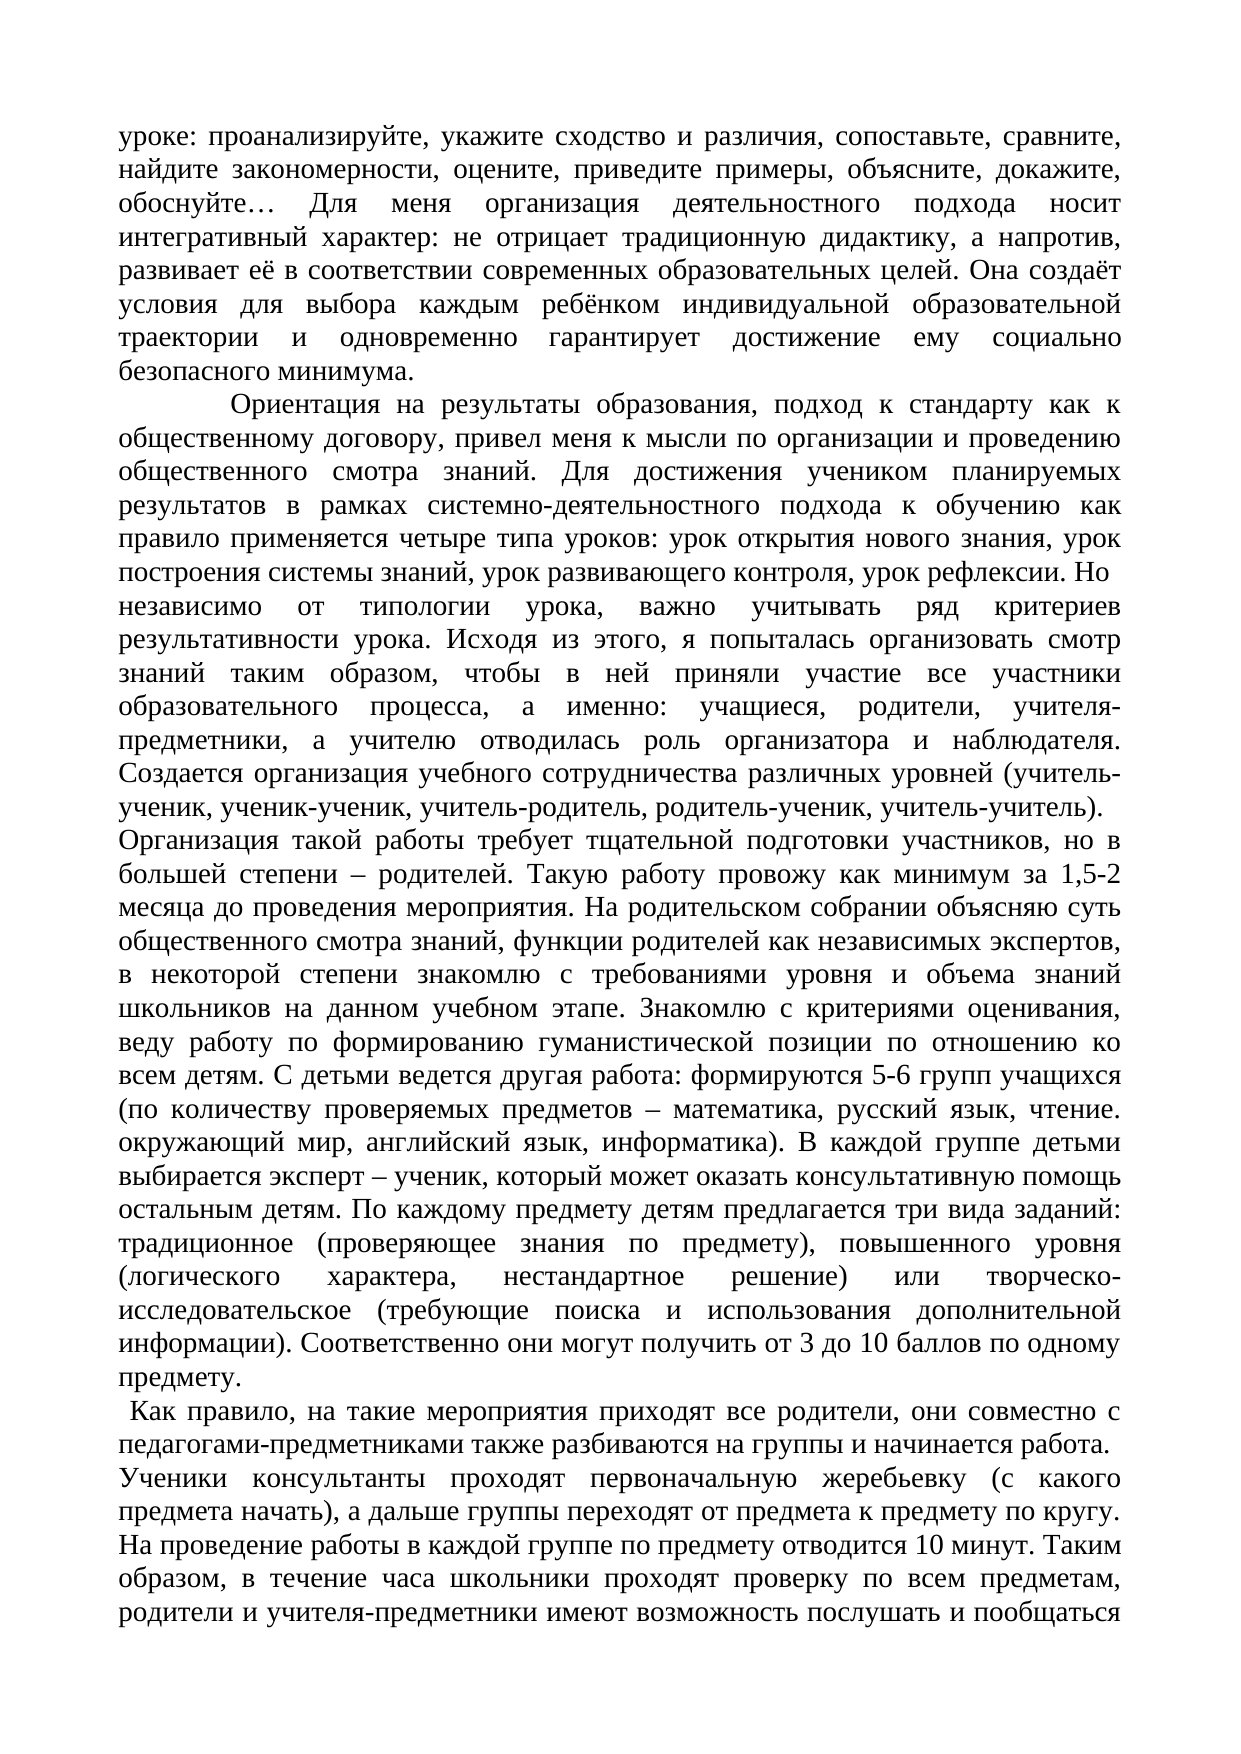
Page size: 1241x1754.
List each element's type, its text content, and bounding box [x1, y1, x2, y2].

text Ориентация на результаты образования, подход к стандарту как к общественному договору, привел меня к мысли по организации и проведению общественного смотра знаний. Для достижения учеником планируемых результатов в рамках системно-деятельностного подхода к обучению как правило применяется четыре типа уроков: урок открытия нового знания, урок построения системы знаний, урок развивающего контроля, урок рефлексии. Но [118, 386, 1122, 588]
text Организация такой работы требует тщательной подготовки участников, но в большей степени – родителей. Такую работу провожу как минимум за 1,5-2 месяца до проведения мероприятия. На родительском собрании объясняю суть общественного смотра знаний, функции родителей как независимых экспертов, в некоторой степени знакомлю с требованиями уровня и объема знаний школьников на данном учебном этапе. Знакомлю с критериями оценивания, веду работу по формированию гуманистической позиции по отношению ко всем детям. С детьми ведется другая работа: формируются 5-6 групп учащихся (по количеству проверяемых предметов – математика, русский язык, чтение. окружающий мир, английский язык, информатика). В каждой группе детьми выбирается эксперт – ученик, который может оказать консультативную помощь остальным детям. По каждому предмету детям предлагается три вида заданий: традиционное (проверяющее знания по предмету), повышенного уровня (логического характера, нестандартное решение) или творческо-исследовательское (требующие поиска и использования дополнительной информации). Соответственно они могут получить от 3 до 10 баллов по одному предмету. [118, 822, 1122, 1393]
text Как правило, на такие мероприятия приходят все родители, они совместно с педагогами-предметниками также разбиваются на группы и начинается работа. [118, 1393, 1122, 1460]
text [118, 1460, 1122, 1627]
text независимо от типологии урока, важно учитывать ряд критериев результативности урока. Исходя из этого, я попыталась организовать смотр знаний таким образом, чтобы в ней приняли участие все участники образовательного процесса, а именно: учащиеся, родители, учителя-предметники, а учителю отводилась роль организатора и наблюдателя. Создается организация учебного сотрудничества различных уровней (учитель-ученик, ученик-ученик, учитель-родитель, родитель-ученик, учитель-учитель). [118, 588, 1122, 822]
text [118, 118, 1122, 386]
